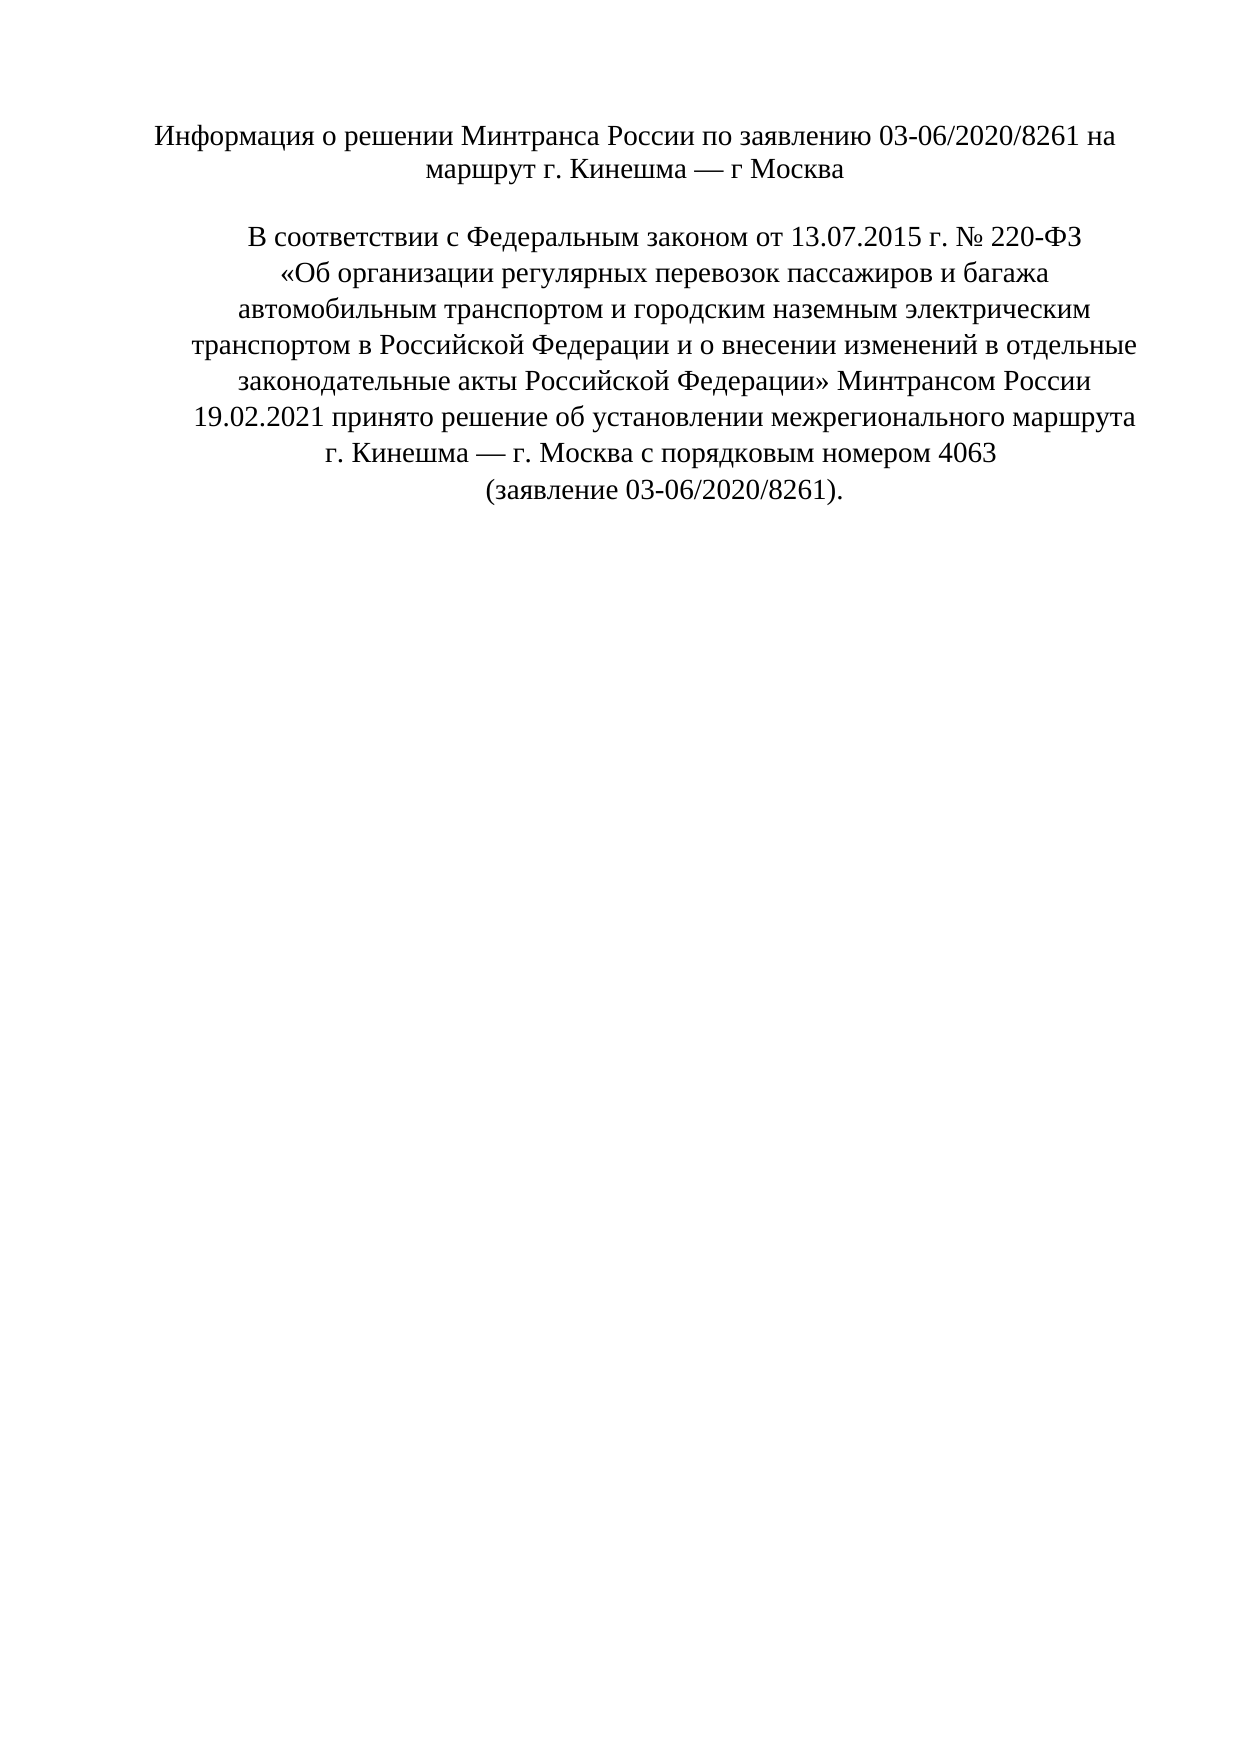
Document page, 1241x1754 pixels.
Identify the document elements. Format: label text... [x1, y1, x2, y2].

text В соответствии с Федеральным законом от 13.07.2015 г. № 220-ФЗ «Об организации регулярных перевозок пассажиров и багажа автомобильным транспортом и городским наземным электрическим транспортом в Российской Федерации и о внесении изменений в отдельные законодательные акты Российской Федерации» Минтрансом России 19.02.2021 принято решение об установлении межрегионального маршрута г. Кинешма — г. Москва с порядковым номером 4063 (заявление 03-06/2020/8261). [177, 219, 1152, 505]
text Информация о решении Минтранса России по заявлению 03-06/2020/8261 на маршрут г. Кинешма — г Москва [118, 118, 1152, 185]
